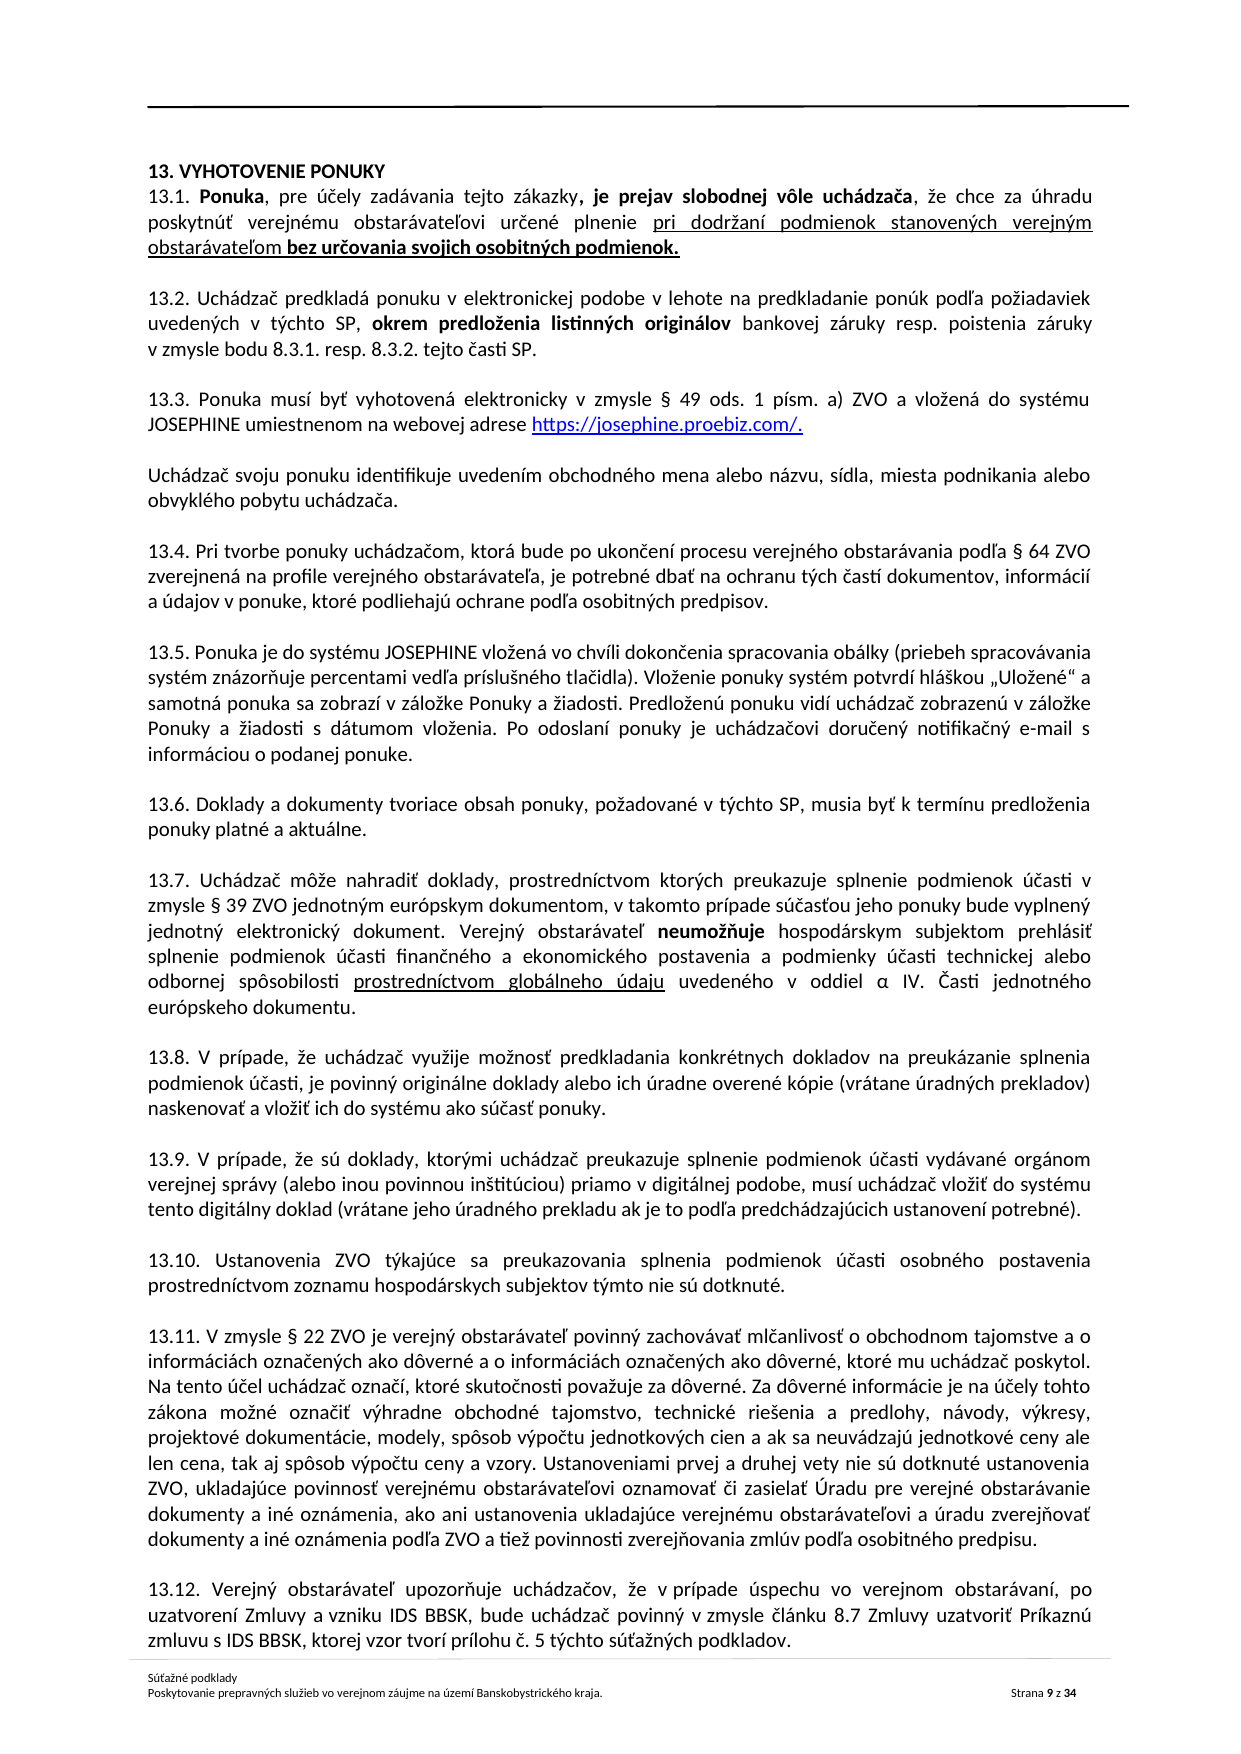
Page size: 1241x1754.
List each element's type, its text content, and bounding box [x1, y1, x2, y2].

text 13.4. Pri tvorbe ponuky uchádzačom, ktorá bude po ukončení procesu verejného obstarávania podľa § 64 ZVO zverejnená na profile verejného obstarávateľa, je potrebné dbať na ochranu tých častí dokumentov, informácií a údajov v ponuke, ktoré podliehajú ochrane podľa osobitných predpisov. [148, 538, 1092, 614]
text Uchádzač svoju ponuku identifikuje uvedením obchodného mena alebo názvu, sídla, miesta podnikania alebo obvyklého pobytu uchádzača. [148, 462, 1092, 513]
text 13. VYHOTOVENIE PONUKY [148, 158, 1092, 184]
text 13.2. Uchádzač predkladá ponuku v elektronickej podobe v lehote na predkladanie ponúk podľa požiadaviek uvedených v týchto SP, okrem predloženia listinných originálov bankovej záruky resp. poistenia záruky v zmysle bodu 8.3.1. resp. 8.3.2. tejto časti SP. [148, 285, 1092, 361]
text 13.10. Ustanovenia ZVO týkajúce sa preukazovania splnenia podmienok účasti osobného postavenia prostredníctvom zoznamu hospodárskych subjektov týmto nie sú dotknuté. [148, 1247, 1092, 1298]
text 13.7. Uchádzač môže nahradiť doklady, prostredníctvom ktorých preukazuje splnenie podmienok účasti v zmysle § 39 ZVO jednotným európskym dokumentom, v takomto prípade súčasťou jeho ponuky bude vyplnený jednotný elektronický dokument. Verejný obstarávateľ neumožňuje hospodárskym subjektom prehlásiť splnenie podmienok účasti finančného a ekonomického postavenia a podmienky účasti technickej alebo odbornej spôsobilosti prostredníctvom globálneho údaju uvedeného v oddiel α IV. Časti jednotného európskeho dokumentu. [148, 867, 1092, 1019]
text 13.6. Doklady a dokumenty tvoriace obsah ponuky, požadované v týchto SP, musia byť k termínu predloženia ponuky platné a aktuálne. [148, 791, 1092, 842]
text 13.9. V prípade, že sú doklady, ktorými uchádzač preukazuje splnenie podmienok účasti vydávané orgánom verejnej správy (alebo inou povinnou inštitúciou) priamo v digitálnej podobe, musí uchádzač vložiť do systému tento digitálny doklad (vrátane jeho úradného prekladu ak je to podľa predchádzajúcich ustanovení potrebné). [148, 1146, 1092, 1222]
text 13.3. Ponuka musí byť vyhotovená elektronicky v zmysle § 49 ods. 1 písm. a) ZVO a vložená do systému JOSEPHINE umiestnenom na webovej adrese https://josephine.proebiz.com/. [148, 386, 1092, 437]
text 13.8. V prípade, že uchádzač využije možnosť predkladania konkrétnych dokladov na preukázanie splnenia podmienok účasti, je povinný originálne doklady alebo ich úradne overené kópie (vrátane úradných prekladov) naskenovať a vložiť ich do systému ako súčasť ponuky. [148, 1044, 1092, 1121]
text 13.11. V zmysle § 22 ZVO je verejný obstarávateľ povinný zachovávať mlčanlivosť o obchodnom tajomstve a o informáciách označených ako dôverné a o informáciách označených ako dôverné, ktoré mu uchádzač poskytol. Na tento účel uchádzač označí, ktoré skutočnosti považuje za dôverné. Za dôverné informácie je na účely tohto zákona možné označiť výhradne obchodné tajomstvo, technické riešenia a predlohy, návody, výkresy, projektové dokumentácie, modely, spôsob výpočtu jednotkových cien a ak sa neuvádzajú jednotkové ceny ale len cena, tak aj spôsob výpočtu ceny a vzory. Ustanoveniami prvej a druhej vety nie sú dotknuté ustanovenia ZVO, ukladajúce povinnosť verejnému obstarávateľovi oznamovať či zasielať Úradu pre verejné obstarávanie dokumenty a iné oznámenia, ako ani ustanovenia ukladajúce verejnému obstarávateľovi a úradu zverejňovať dokumenty a iné oznámenia podľa ZVO a tiež povinnosti zverejňovania zmlúv podľa osobitného predpisu. [148, 1323, 1092, 1552]
text 13.1. Ponuka, pre účely zadávania tejto zákazky, je prejav slobodnej vôle uchádzača, že chce za úhradu poskytnúť verejnému obstarávateľovi určené plnenie pri dodržaní podmienok stanovených verejným obstarávateľom bez určovania svojich osobitných podmienok. [148, 184, 1092, 260]
text 13.5. Ponuka je do systému JOSEPHINE vložená vo chvíli dokončenia spracovania obálky (priebeh spracovávania systém znázorňuje percentami vedľa príslušného tlačidla). Vloženie ponuky systém potvrdí hláškou „Uložené“ a samotná ponuka sa zobrazí v záložke Ponuky a žiadosti. Predloženú ponuku vidí uchádzač zobrazenú v záložke Ponuky a žiadosti s dátumom vloženia. Po odoslaní ponuky je uchádzačovi doručený notifikačný e-mail s informáciou o podanej ponuke. [148, 639, 1092, 766]
text 13.12. Verejný obstarávateľ upozorňuje uchádzačov, že v prípade úspechu vo verejnom obstarávaní, po uzatvorení Zmluvy a vzniku IDS BBSK, bude uchádzač povinný v zmysle článku 8.7 Zmluvy uzatvoriť Príkaznú zmluvu s IDS BBSK, ktorej vzor tvorí prílohu č. 5 týchto súťažných podkladov. [148, 1577, 1092, 1653]
